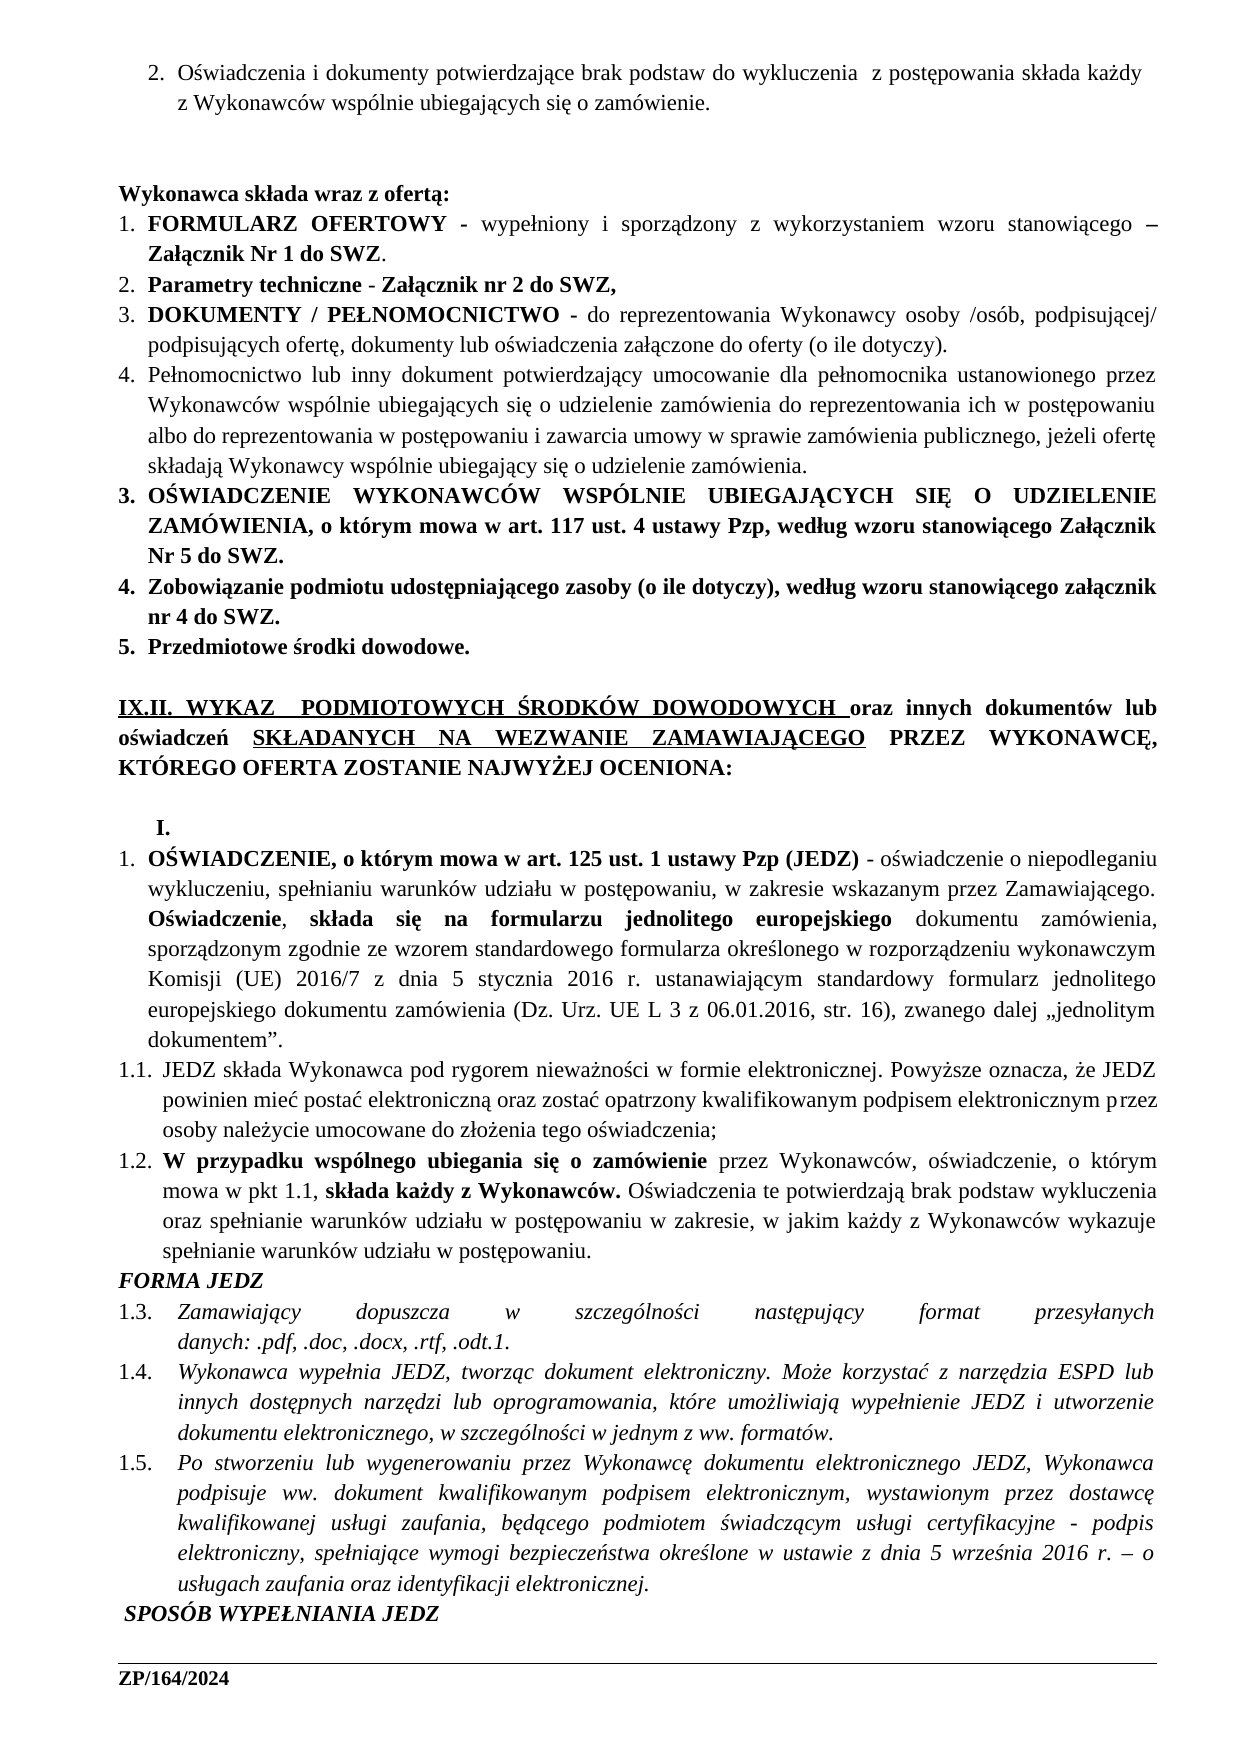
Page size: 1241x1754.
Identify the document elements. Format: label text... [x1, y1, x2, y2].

list Zobowiązanie podmiotu udostępniającego zasoby (o ile dotyczy), według wzoru stanowiącego załącznik nr 4 do SWZ. [118, 573, 1157, 629]
list Przedmiotowe środki dowodowe. [118, 633, 1157, 659]
list Oświadczenia i dokumenty potwierdzające brak podstaw do wykluczenia z postępowania składa każdy z Wykonawców wspólnie ubiegających się o zamówienie. [148, 59, 1143, 116]
list Pełnomocnictwo lub inny dokument potwierdzający umocowanie dla pełnomocnika ustanowionego przez Wykonawców wspólnie ubiegających się o udzielenie zamówienia do reprezentowania ich w postępowaniu albo do reprezentowania w postępowaniu i zawarcia umowy w sprawie zamówienia publicznego, jeżeli ofertę składają Wykonawcy wspólnie ubiegający się o udzielenie zamówienia. [118, 361, 1157, 478]
text Wykonawca składa wraz z ofertą: [118, 180, 1157, 206]
text SPOSÓB WYPEŁNIANIA JEDZ [118, 1600, 1157, 1626]
list JEDZ składa Wykonawca pod rygorem nieważności w formie elektronicznej. Powyższe oznacza, że JEDZ powinien mieć postać elektroniczną oraz zostać opatrzony kwalifikowanym podpisem elektronicznym przez osoby należycie umocowane do złożenia tego oświadczenia; [118, 1056, 1157, 1143]
list OŚWIADCZENIE WYKONAWCÓW WSPÓLNIE UBIEGAJĄCYCH SIĘ O UDZIELENIE ZAMÓWIENIA, o którym mowa w art. 117 ust. 4 ustawy Pzp, według wzoru stanowiącego Załącznik Nr 5 do SWZ. [118, 482, 1157, 569]
list Parametry techniczne - Załącznik nr 2 do SWZ, [118, 271, 1157, 297]
list Po stworzeniu lub wygenerowaniu przez Wykonawcę dokumentu elektronicznego JEDZ, Wykonawca podpisuje ww. dokument kwalifikowanym podpisem elektronicznym, wystawionym przez dostawcę kwalifikowanej usługi zaufania, będącego podmiotem świadczącym usługi certyfikacyjne - podpis elektroniczny, spełniające wymogi bezpieczeństwa określone w ustawie z dnia 5 września 2016 r. – o usługach zaufania oraz identyfikacji elektronicznej. [118, 1449, 1157, 1596]
list Zamawiający dopuszcza w szczególności następujący format przesyłanych danych: .pdf, .doc, .docx, .rtf, .odt.1. [118, 1298, 1157, 1354]
list FORMULARZ OFERTOWY - wypełniony i sporządzony z wykorzystaniem wzoru stanowiącego – Załącznik Nr 1 do SWZ. [118, 210, 1157, 267]
text IX.II. WYKAZ PODMIOTOWYCH ŚRODKÓW DOWODOWYCH oraz innych dokumentów lub oświadczeń SKŁADANYCH NA WEZWANIE ZAMAWIAJĄCEGO PRZEZ WYKONAWCĘ, KTÓREGO OFERTA ZOSTANIE NAJWYŻEJ OCENIONA: [118, 693, 1157, 780]
list OŚWIADCZENIE, o którym mowa w art. 125 ust. 1 ustawy Pzp (JEDZ) - oświadczenie o niepodleganiu wykluczeniu, spełnianiu warunków udziału w postępowaniu, w zakresie wskazanym przez Zamawiającego. Oświadczenie, składa się na formularzu jednolitego europejskiego dokumentu zamówienia, sporządzonym zgodnie ze wzorem standardowego formularza określonego w rozporządzeniu wykonawczym Komisji (UE) 2016/7 z dnia 5 stycznia 2016 r. ustanawiającym standardowy formularz jednolitego europejskiego dokumentu zamówienia (Dz. Urz. UE L 3 z 06.01.2016, str. 16), zwanego dalej „jednolitym dokumentem”. [118, 844, 1157, 1052]
list DOKUMENTY / PEŁNOMOCNICTWO - do reprezentowania Wykonawcy osoby /osób, podpisującej/ podpisujących ofertę, dokumenty lub oświadczenia załączone do oferty (o ile dotyczy). [118, 301, 1157, 357]
list W przypadku wspólnego ubiegania się o zamówienie przez Wykonawców, oświadczenie, o którym mowa w pkt 1.1, składa każdy z Wykonawców. Oświadczenia te potwierdzają brak podstaw wykluczenia oraz spełnianie warunków udziału w postępowaniu w zakresie, w jakim każdy z Wykonawców wykazuje spełnianie warunków udziału w postępowaniu. [118, 1147, 1157, 1264]
list Wykonawca wypełnia JEDZ, tworząc dokument elektroniczny. Może korzystać z narzędzia ESPD lub innych dostępnych narzędzi lub oprogramowania, które umożliwiają wypełnienie JEDZ i utworzenie dokumentu elektronicznego, w szczególności w jednym z ww. formatów. [118, 1358, 1157, 1445]
text FORMA JEDZ [118, 1267, 1157, 1294]
